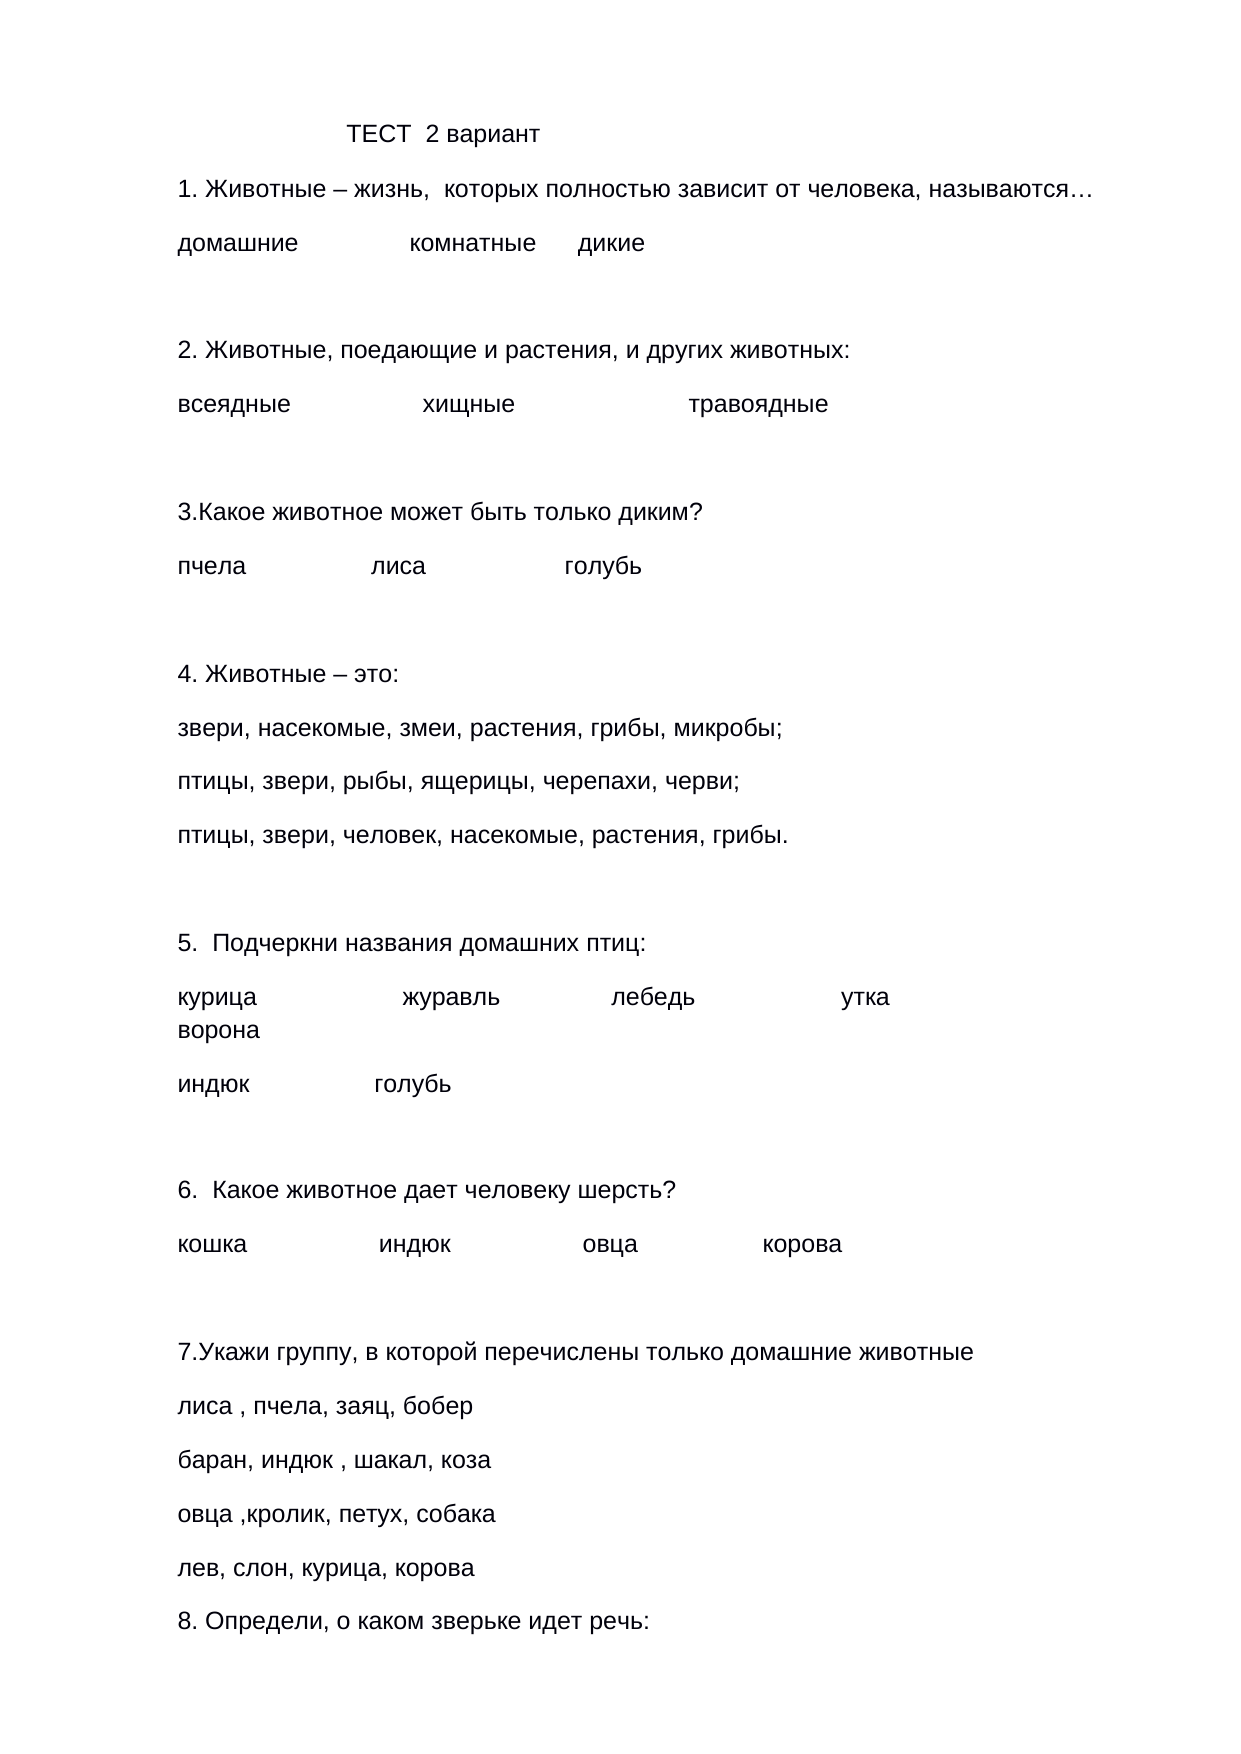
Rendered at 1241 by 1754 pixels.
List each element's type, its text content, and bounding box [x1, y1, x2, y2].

text 7.Укажи группу, в которой перечислены только домашние животные [177, 1337, 1152, 1366]
text курица журавль лебедь утка ворона [177, 982, 1152, 1043]
text 4. Животные – это: [177, 659, 1152, 687]
text птицы, звери, человек, насекомые, растения, грибы. [177, 820, 1152, 849]
text 6. Какое животное дает человеку шерсть? [177, 1176, 1152, 1204]
text пчела лиса голубь [177, 551, 1152, 580]
text 8. Определи, о каком зверьке идет речь: [177, 1606, 1152, 1635]
text домашние комнатные дикие [177, 228, 1152, 257]
text овца ,кролик, петух, собака [177, 1499, 1152, 1527]
text 1. Животные – жизнь, которых полностью зависит от человека, называются… [177, 174, 1152, 203]
text лиса , пчела, заяц, бобер [177, 1391, 1152, 1420]
text 2. Животные, поедающие и растения, и других животных: [177, 336, 1152, 364]
text птицы, звери, рыбы, ящерицы, черепахи, черви; [177, 766, 1152, 795]
text звери, насекомые, змеи, растения, грибы, микробы; [177, 712, 1152, 741]
text 5. Подчеркни названия домашних птиц: [177, 928, 1152, 957]
text кошка индюк овца корова [177, 1229, 1152, 1258]
text индюк голубь [177, 1069, 1152, 1097]
text лев, слон, курица, корова [177, 1552, 1152, 1581]
text ТЕСТ 2 вариант [177, 118, 1152, 149]
text баран, индюк , шакал, коза [177, 1445, 1152, 1473]
text 3.Какое животное может быть только диким? [177, 497, 1152, 526]
text всеядные хищные травоядные [177, 389, 1152, 418]
